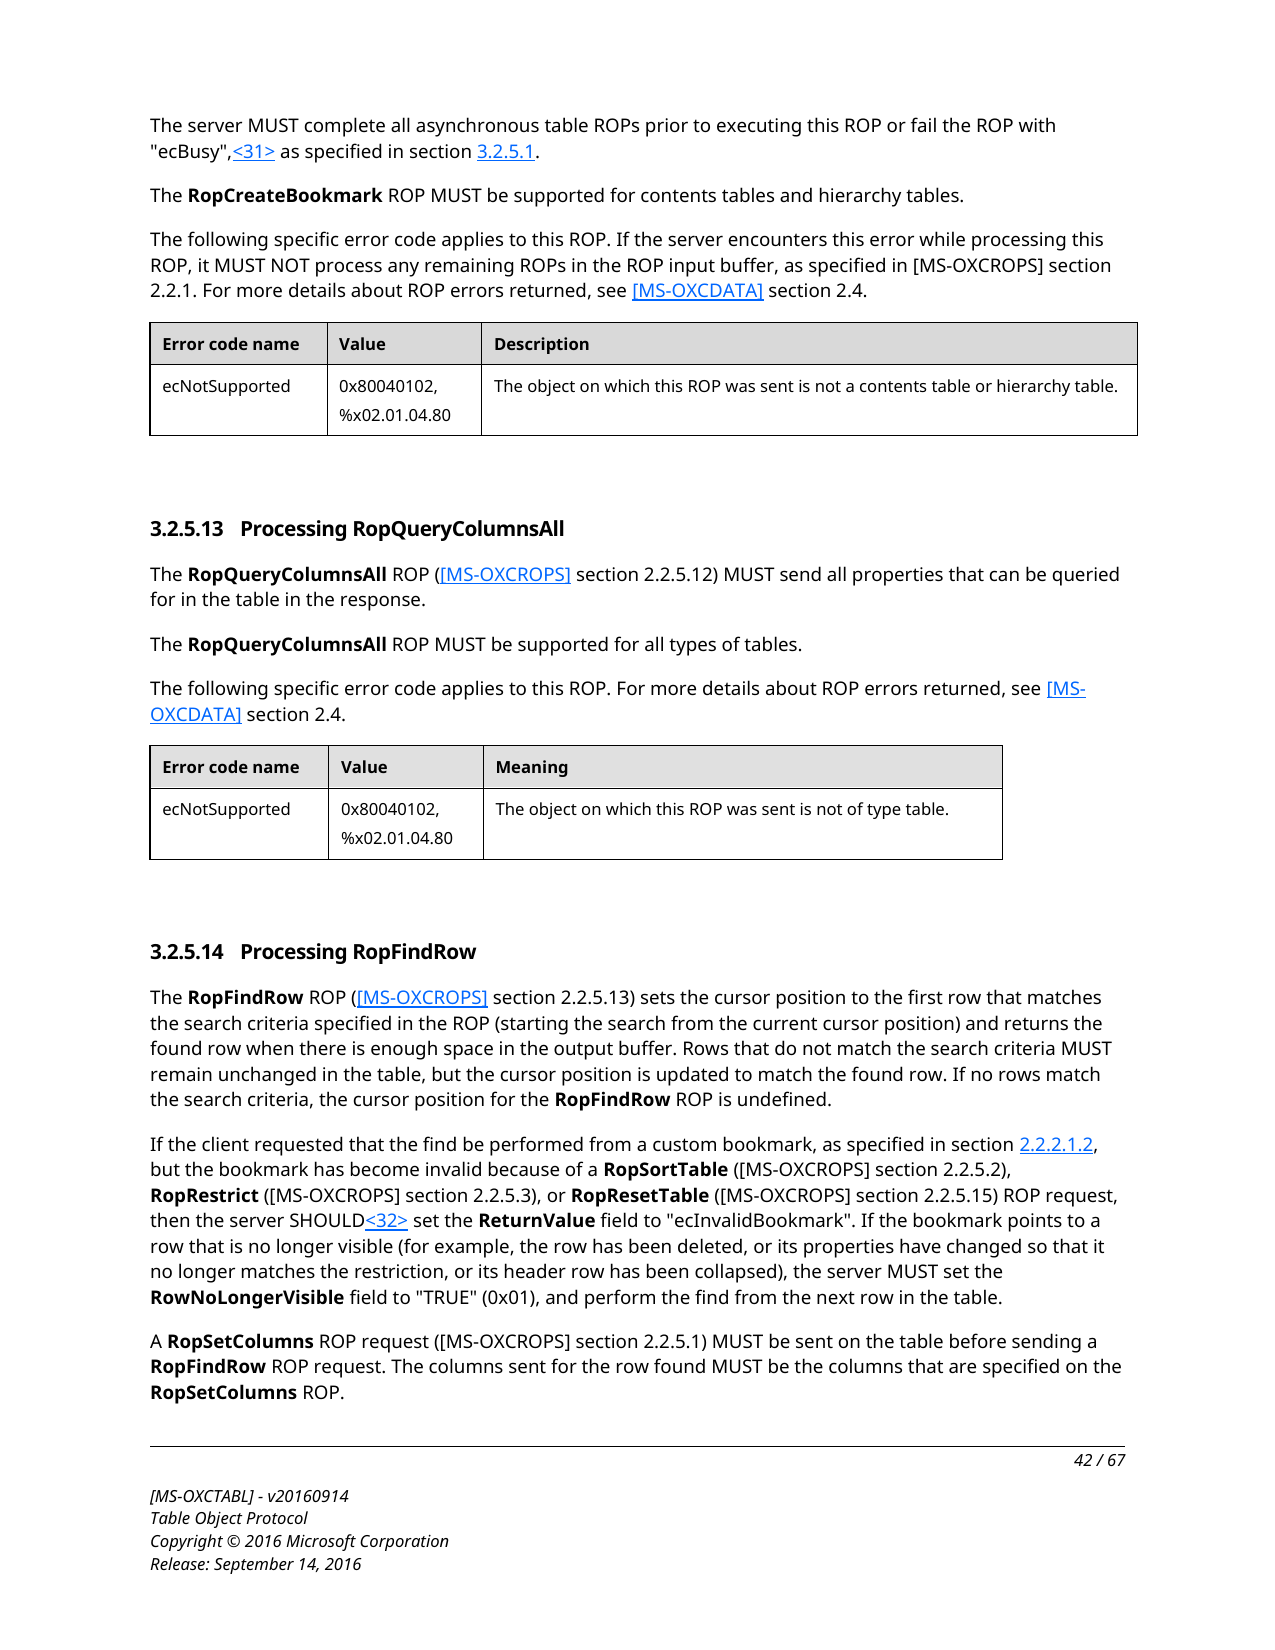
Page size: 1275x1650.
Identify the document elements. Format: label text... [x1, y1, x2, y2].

table_header Meaning [484, 746, 1002, 787]
table_header Value [329, 746, 483, 787]
table_header Error code name [151, 323, 327, 364]
table_cell The object on which this ROP was sent is not a contents table or hierarchy table. [482, 365, 1137, 435]
text The following specific error code applies to this ROP. If the server encounters this error while processing this ROP, it MUST NOT process any remaining ROPs in the ROP input buffer, as specified in [MS-OXCROPS] section 2.2.1. For more details about ROP errors returned, see [MS-OXCDATA] section 2.4. [150, 227, 1125, 303]
text The following specific error code applies to this ROP. For more details about ROP errors returned, see [MS-OXCDATA] section 2.4. [150, 675, 1125, 726]
text The server MUST complete all asynchronous table ROPs prior to executing this ROP or fail the ROP with "ecBusy",<31> as specified in section 3.2.5.1. [150, 112, 1125, 163]
text The RopQueryColumnsAll ROP MUST be supported for all types of tables. [150, 631, 1125, 657]
table_cell The object on which this ROP was sent is not of type table. [484, 789, 1002, 859]
table_cell ecNotSupported [151, 789, 328, 859]
table_header Value [328, 323, 481, 364]
table_header Description [482, 323, 1137, 364]
table_cell 0x80040102, %x02.01.04.80 [328, 365, 481, 435]
text The RopQueryColumnsAll ROP ([MS-OXCROPS] section 2.2.5.12) MUST send all properties that can be queried for in the table in the response. [150, 561, 1125, 612]
text A RopSetColumns ROP request ([MS-OXCROPS] section 2.2.5.1) MUST be sent on the table before sending a RopFindRow ROP request. The columns sent for the row found MUST be the columns that are specified on the RopSetColumns ROP. [150, 1328, 1125, 1405]
text If the client requested that the find be performed from a custom bookmark, as specified in section 2.2.2.1.2, but the bookmark has become invalid because of a RopSortTable ([MS-OXCROPS] section 2.2.5.2), RopRestrict ([MS-OXCROPS] section 2.2.5.3), or RopResetTable ([MS-OXCROPS] section 2.2.5.15) ROP request, then the server SHOULD<32> set the ReturnValue field to "ecInvalidBookmark". If the bookmark points to a row that is no longer visible (for example, the row has been deleted, or its properties have changed so that it no longer matches the restriction, or its header row has been collapsed), the server MUST set the RowNoLongerVisible field to "TRUE" (0x01), and perform the find from the next row in the table. [150, 1131, 1125, 1309]
table_cell 0x80040102, %x02.01.04.80 [329, 789, 483, 859]
subtitle Processing RopFindRow [150, 937, 1125, 966]
text The RopFindRow ROP ([MS-OXCROPS] section 2.2.5.13) sets the cursor position to the first row that matches the search criteria specified in the ROP (starting the search from the current cursor position) and returns the found row when there is enough space in the output buffer. Rows that do not match the search criteria MUST remain unchanged in the table, but the cursor position is updated to match the found row. If no rows match the search criteria, the cursor position for the RopFindRow ROP is undefined. [150, 984, 1125, 1112]
table_cell ecNotSupported [151, 365, 327, 435]
text The RopCreateBookmark ROP MUST be supported for contents tables and hierarchy tables. [150, 182, 1125, 208]
subtitle Processing RopQueryColumnsAll [150, 514, 1125, 542]
table_header Error code name [151, 746, 328, 787]
